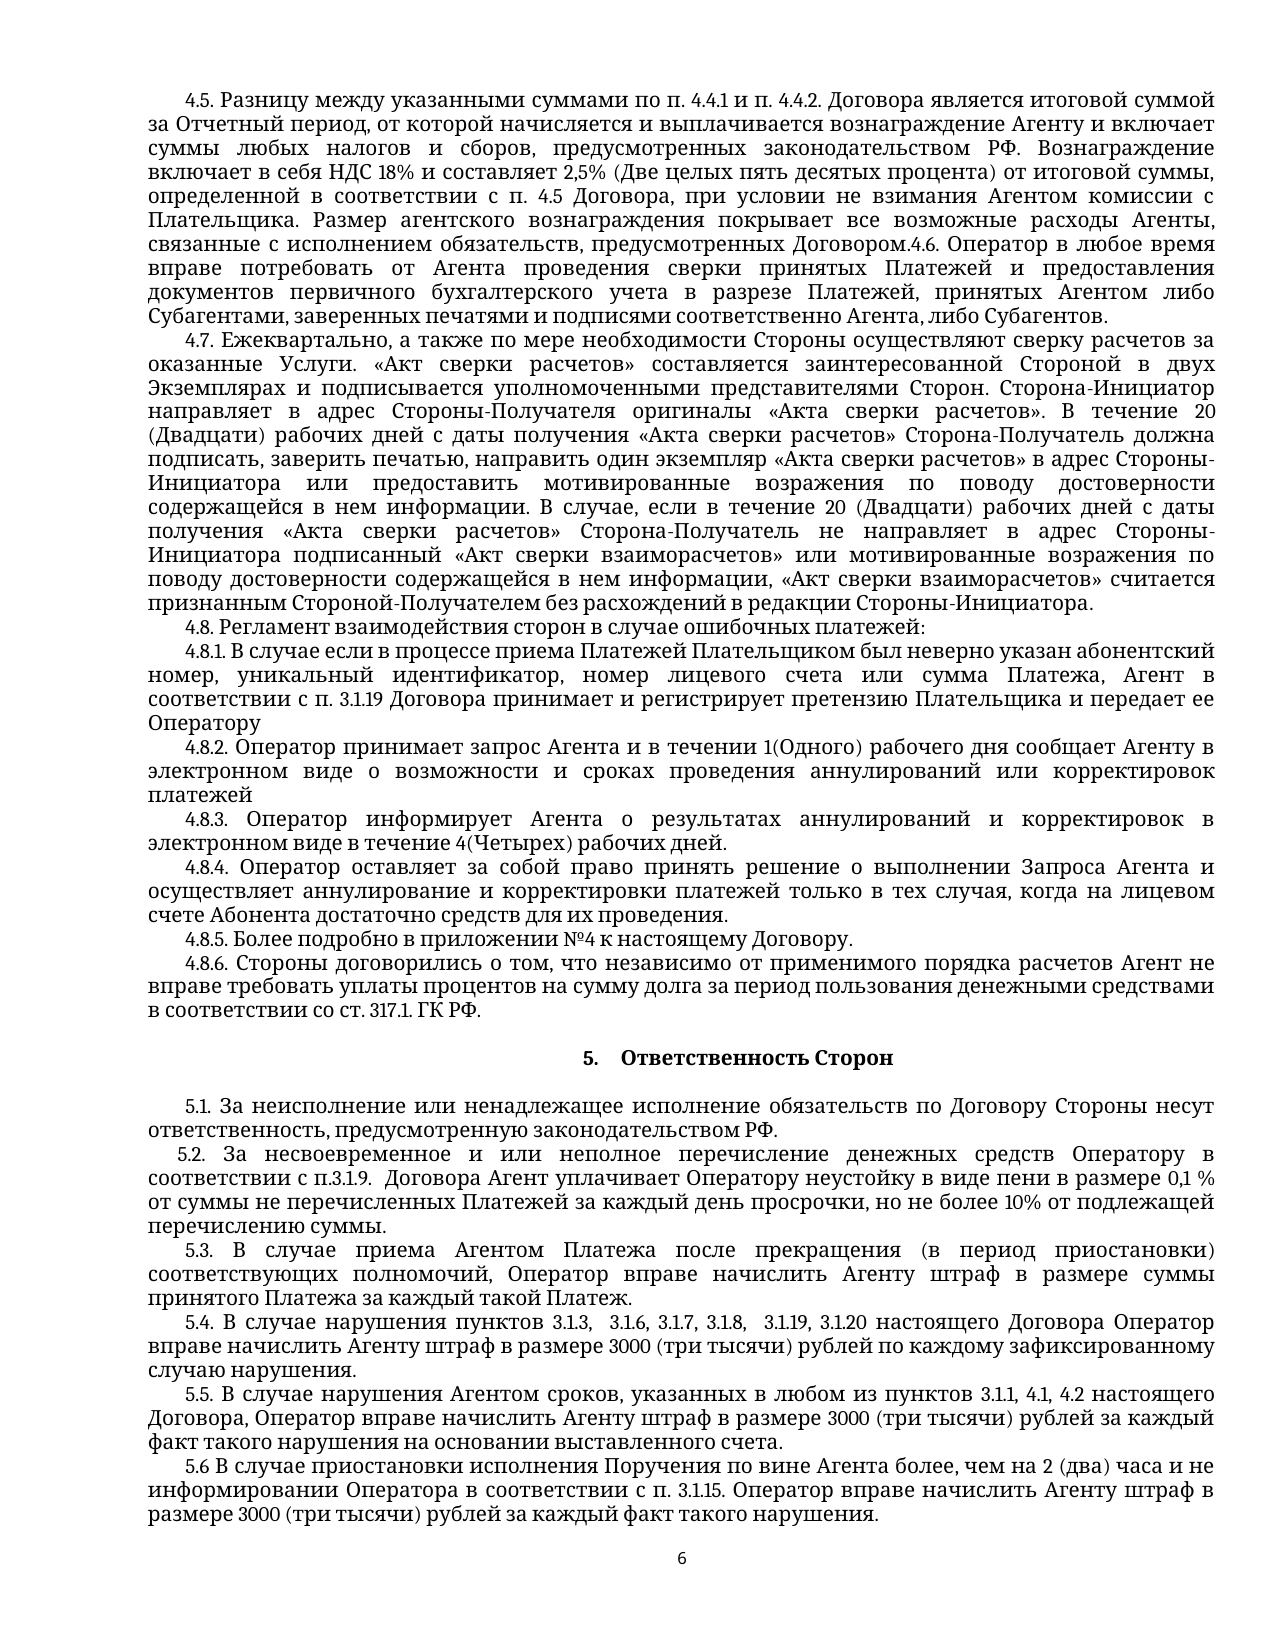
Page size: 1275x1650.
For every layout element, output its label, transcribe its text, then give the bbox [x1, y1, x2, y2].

list 5.6 В случае приостановки исполнения Поручения по вине Агента более, чем на 2 (два) часа и не информировании Оператора в соответствии с п. 3.1.15. Оператор вправе начислить Агенту штраф в размере 3000 (три тысячи) рублей за каждый факт такого нарушения. [148, 1454, 1216, 1526]
list 4.8.6. Стороны договорились о том, что независимо от применимого порядка расчетов Агент не вправе требовать уплаты процентов на сумму долга за период пользования денежными средствами в соответствии со ст. 317.1. ГК РФ. [148, 951, 1216, 1023]
list 4.8.3. Оператор информирует Агента о результатах аннулирований и корректировок в электронном виде в течение 4(Четырех) рабочих дней. [148, 807, 1216, 855]
text 5.2. За несвоевременное и или неполное перечисление денежных средств Оператору в соответствии с п.3.1.9. Договора Агент уплачивает Оператору неустойку в виде пени в размере 0,1 % от суммы не перечисленных Платежей за каждый день просрочки, но не более 10% от подлежащей перечислению суммы. [148, 1143, 1216, 1239]
list 4.5. Разницу между указанными суммами по п. 4.4.1 и п. 4.4.2. Договора является итоговой суммой за Отчетный период, от которой начисляется и выплачивается вознаграждение Агенту и включает суммы любых налогов и сборов, предусмотренных законодательством РФ. Вознаграждение включает в себя НДС 18% и составляет 2,5% (Две целых пять десятых процента) от итоговой суммы, определенной в соответствии с п. 4.5 Договора, при условии не взимания Агентом комиссии с Плательщика. Размер агентского вознаграждения покрывает все возможные расходы Агенты, связанные с исполнением обязательств, предусмотренных Договором.4.6. Оператор в любое время вправе потребовать от Агента проведения сверки принятых Платежей и предоставления документов первичного бухгалтерского учета в разрезе Платежей, принятых Агентом либо Субагентами, заверенных печатями и подписями соответственно Агента, либо Субагентов. [148, 89, 1216, 328]
list 4.8.4. Оператор оставляет за собой право принять решение о выполнении Запроса Агента и осуществляет аннулирование и корректировки платежей только в тех случая, когда на лицевом счете Абонента достаточно средств для их проведения. [148, 855, 1216, 927]
list 4.8. Регламент взаимодействия сторон в случае ошибочных платежей: [148, 616, 1216, 640]
list 4.8.1. В случае если в процессе приема Платежей Плательщиком был неверно указан абонентский номер, уникальный идентификатор, номер лицевого счета или сумма Платежа, Агент в соответствии с п. 3.1.19 Договора принимает и регистрирует претензию Плательщика и передает ее Оператору [148, 640, 1216, 736]
list 5.5. В случае нарушения Агентом сроков, указанных в любом из пунктов 3.1.1, 4.1, 4.2 настоящего Договора, Оператор вправе начислить Агенту штраф в размере 3000 (три тысячи) рублей за каждый факт такого нарушения на основании выставленного счета. [148, 1382, 1216, 1454]
list 4.7. Ежеквартально, а также по мере необходимости Стороны осуществляют сверку расчетов за оказанные Услуги. «Акт сверки расчетов» составляется заинтересованной Стороной в двух Экземплярах и подписывается уполномоченными представителями Сторон. Сторона-Инициатор направляет в адрес Стороны-Получателя оригиналы «Акта сверки расчетов». В течение 20 (Двадцати) рабочих дней с даты получения «Акта сверки расчетов» Сторона-Получатель должна подписать, заверить печатью, направить один экземпляр «Акта сверки расчетов» в адрес Стороны-Инициатора или предоставить мотивированные возражения по поводу достоверности содержащейся в нем информации. В случае, если в течение 20 (Двадцати) рабочих дней с даты получения «Акта сверки расчетов» Сторона-Получатель не направляет в адрес Стороны-Инициатора подписанный «Акт сверки взаиморасчетов» или мотивированные возражения по поводу достоверности содержащейся в нем информации, «Акт сверки взаиморасчетов» считается признанным Стороной-Получателем без расхождений в редакции Стороны-Инициатора. [148, 328, 1216, 616]
list 5.4. В случае нарушения пунктов 3.1.3, 3.1.6, 3.1.7, 3.1.8, 3.1.19, 3.1.20 настоящего Договора Оператор вправе начислить Агенту штраф в размере 3000 (три тысячи) рублей по каждому зафиксированному случаю нарушения. [148, 1311, 1216, 1382]
list Ответственность Сторон [260, 1047, 1216, 1071]
list 4.8.5. Более подробно в приложении №4 к настоящему Договору. [148, 927, 1216, 951]
list 5.3. В случае приема Агентом Платежа после прекращения (в период приостановки) соответствующих полномочий, Оператор вправе начислить Агенту штраф в размере суммы принятого Платежа за каждый такой Платеж. [148, 1239, 1216, 1311]
list 4.8.2. Оператор принимает запрос Агента и в течении 1(Одного) рабочего дня сообщает Агенту в электронном виде о возможности и сроках проведения аннулирований или корректировок платежей [148, 736, 1216, 807]
list 5.1. За неисполнение или ненадлежащее исполнение обязательств по Договору Стороны несут ответственность, предусмотренную законодательством РФ. [148, 1095, 1216, 1143]
